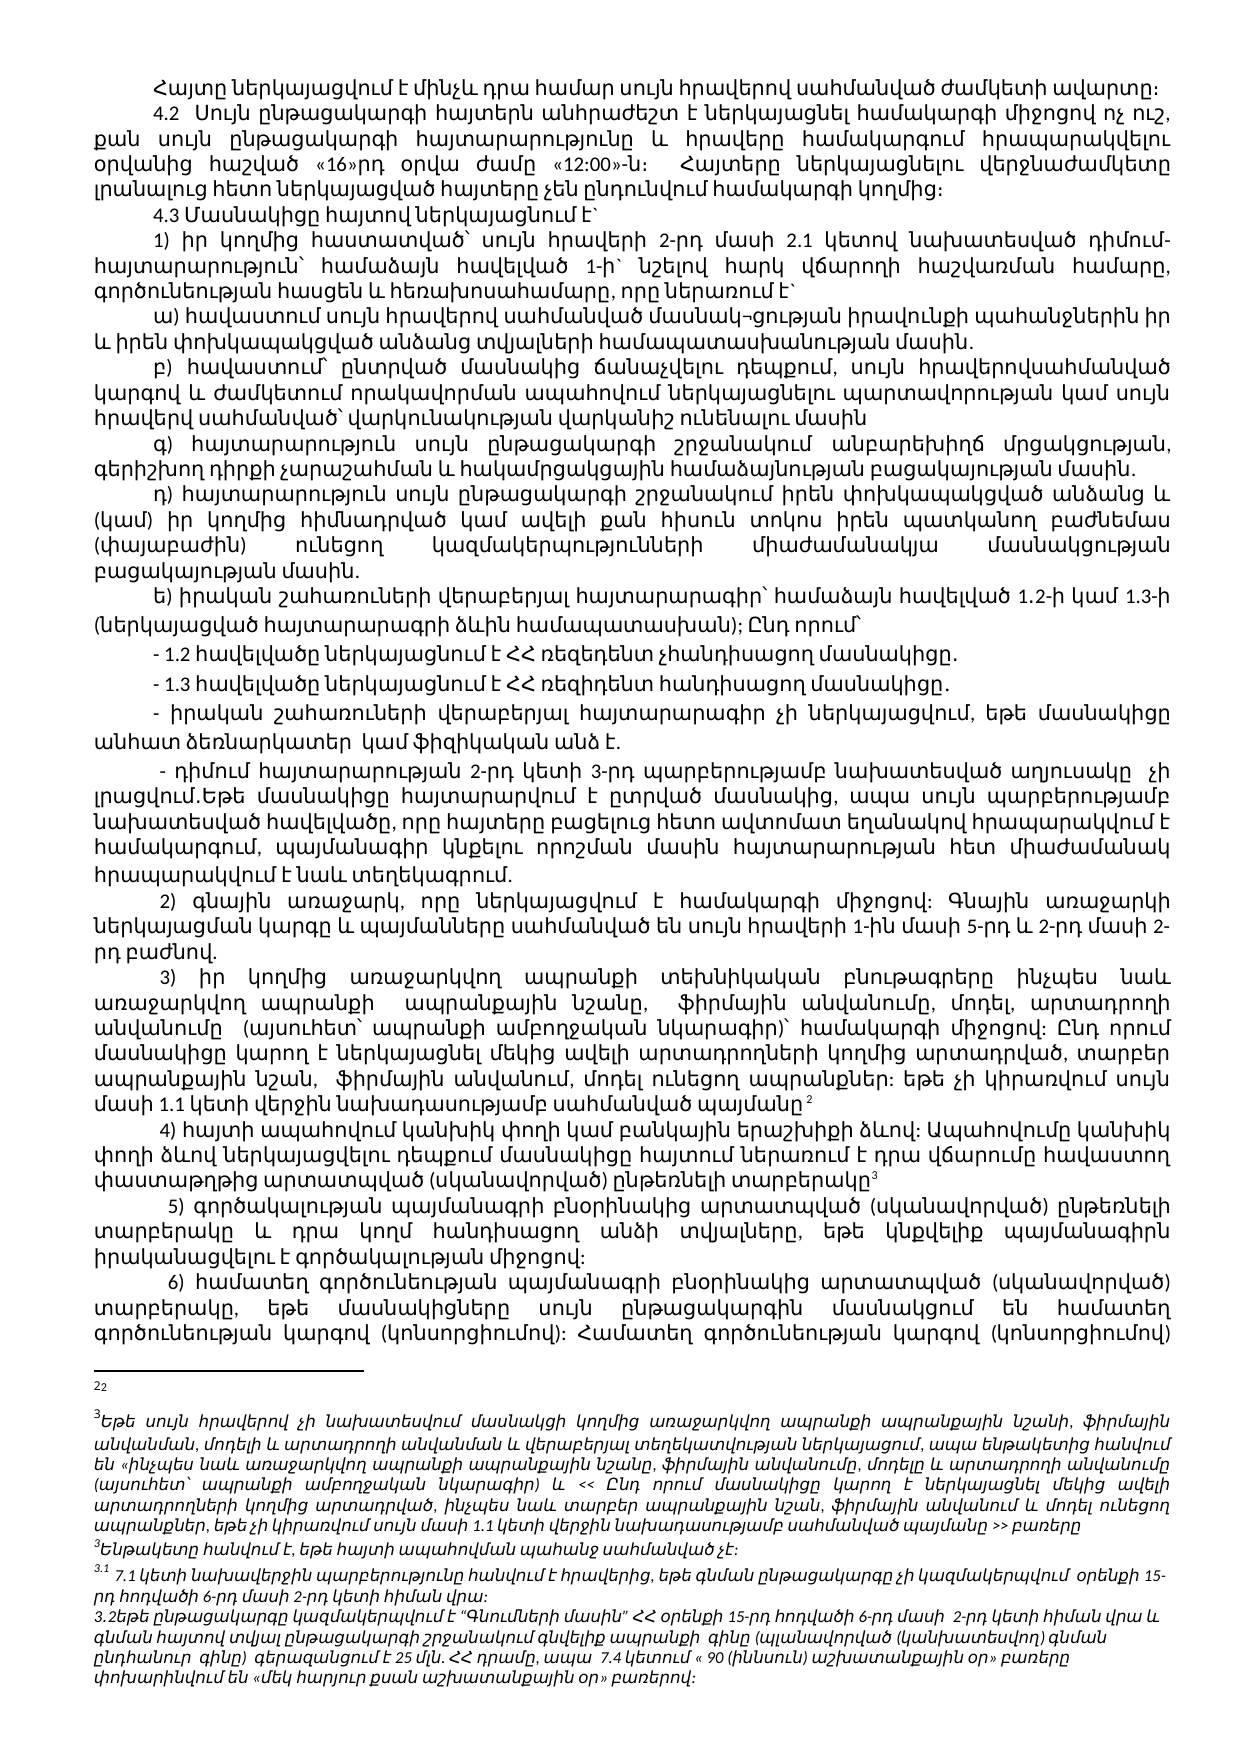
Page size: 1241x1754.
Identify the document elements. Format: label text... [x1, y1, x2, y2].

text 2) գնային առաջարկ, որը ներկայացվում է համակարգի միջոցով: Գնային առաջարկի ներկայացման կարգը և պայմանները սահմանված են սույն հրավերի 1-ին մասի 5-րդ և 2-րդ մասի 2-րդ բաժնով. [94, 888, 1171, 964]
text - 1.2 հավելվածը ներկայացնում է ՀՀ ռեզեդենտ չհանդիսացող մասնակիցը․ [94, 642, 1171, 667]
text 4) հայտի ապահովում կանխիկ փողի կամ բանկային երաշխիքի ձևով: Ապահովումը կանխիկ փողի ձևով ներկայացվելու դեպքում մասնակիցը հայտում ներառում է դրա վճարումը հավաստող փաստաթղթից արտատպված (սկանավորված) ընթեռնելի տարբերակը3 [94, 1117, 1171, 1193]
text բ) հավաստում՝ ընտրված մասնակից ճանաչվելու դեպքում, սույն հրավերովսահմանված կարգով և ժամկետում որակավորման ապահովում ներկայացնելու պարտավորության կամ սույն հրավերվ սահմանված՝ վարկունակության վարկանիշ ունենալու մասին [94, 354, 1171, 431]
text ե) իրական շահառուների վերաբերյալ հայտարարագիր՝ համաձայն հավելված 1․2-ի կամ 1.3-ի (ներկայացված հայտարարագրի ձևին համապատասխան); Ընդ որում՝ [94, 583, 1171, 638]
text 5) գործակալության պայմանագրի բնօրինակից արտատպված (սկանավորված) ընթեռնելի տարբերակը և դրա կողմ հանդիսացող անձի տվյալները, եթե կնքվելիք պայմանագիրն իրականացվելու է գործակալության միջոցով: [94, 1193, 1171, 1269]
text 4.2 Սույն ընթացակարգի հայտերն անհրաժեշտ է ներկայացնել համակարգի միջոցով ոչ ուշ, քան սույն ընթացակարգի հայտարարությունը և հրավերը համակարգում հրապարակվելու օրվանից հաշված «16»րդ օրվա ժամը «12:00»-ն։ Հայտերը ներկայացնելու վերջնաժամկետը լրանալուց հետո ներկայացված հայտերը չեն ընդունվում համակարգի կողմից։ [94, 100, 1171, 202]
text ա) հավաստում սույն հրավերով սահմանված մասնակ¬ցության իրավունքի պահանջներին իր և իրեն փոխկապակցված անձանց տվյալների համապատասխանության մասին. [94, 304, 1171, 354]
text գ) հայտարարություն սույն ընթացակարգի շրջանակում անբարեխիղճ մրցակցության, գերիշխող դիրքի չարաշահման և հակամրցակցային համաձայնության բացակայության մասին. [94, 431, 1171, 482]
text - 1.3 հավելվածը ներկայացնում է ՀՀ ռեզիդենտ հանդիսացող մասնակիցը․ [94, 671, 1171, 696]
text դ) հայտարարություն սույն ընթացակարգի շրջանակում իրեն փոխկապակցված անձանց և (կամ) իր կողմից հիմնադրված կամ ավելի քան հիսուն տոկոս իրեն պատկանող բաժնեմաս (փայաբաժին) ունեցող կազմակերպությունների միաժամանակյա մասնակցության բացակայության մասին. [94, 482, 1171, 583]
text 1) իր կողմից հաստատված՝ սույն հրավերի 2-րդ մասի 2.1 կետով նախատեսված դիմում-հայտարարություն՝ համաձայն հավելված 1-ի` նշելով հարկ վճարողի հաշվառման համարը, գործունեության հասցեն և հեռախոսահամարը, որը ներառում է` [94, 227, 1171, 304]
text 4.3 Մասնակիցը հայտով ներկայացնում է` [94, 202, 1171, 227]
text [94, 1269, 1171, 1346]
text - դիմում հայտարարության 2-րդ կետի 3-րդ պարբերությամբ նախատեսված աղյուսակը չի լրացվում․Եթե մասնակիցը հայտարարվում է ըտրված մասնակից, ապա սույն պարբերությամբ նախատեսված հավելվածը, որը հայտերը բացելուց հետո ավտոմատ եղանակով հրապարակվում է համակարգում, պայմանագիր կնքելու որոշման մասին հայտարարության հետ միաժամանակ հրապարակվում է նաև տեղեկագրում. [94, 758, 1171, 888]
text Հայտը ներկայացվում է մինչև դրա համար սույն հրավերով սահմանված ժամկետի ավարտը։ [94, 75, 1171, 100]
text - իրական շահառուների վերաբերյալ հայտարարագիր չի ներկայացվում, եթե մասնակիցը անհատ ձեռնարկատեր կամ ֆիզիկական անձ է. [94, 700, 1171, 754]
text 3) իր կողմից առաջարկվող ապրանքի տեխնիկական բնութագրերը ինչպես նաև առաջարկվող ապրանքի ապրանքային նշանը, ֆիրմային անվանումը, մոդել, արտադրողի անվանումը (այսուհետ՝ ապրանքի ամբողջական նկարագիր)՝ համակարգի միջոցով: Ընդ որում մասնակիցը կարող է ներկայացնել մեկից ավելի արտադրողների կողմից արտադրված, տարբեր ապրանքային նշան, ֆիրմային անվանում, մոդել ունեցող ապրանքներ: եթե չի կիրառվում սույն մասի 1.1 կետի վերջին նախադասությամբ սահմանված պայմանը 2 [94, 964, 1171, 1117]
